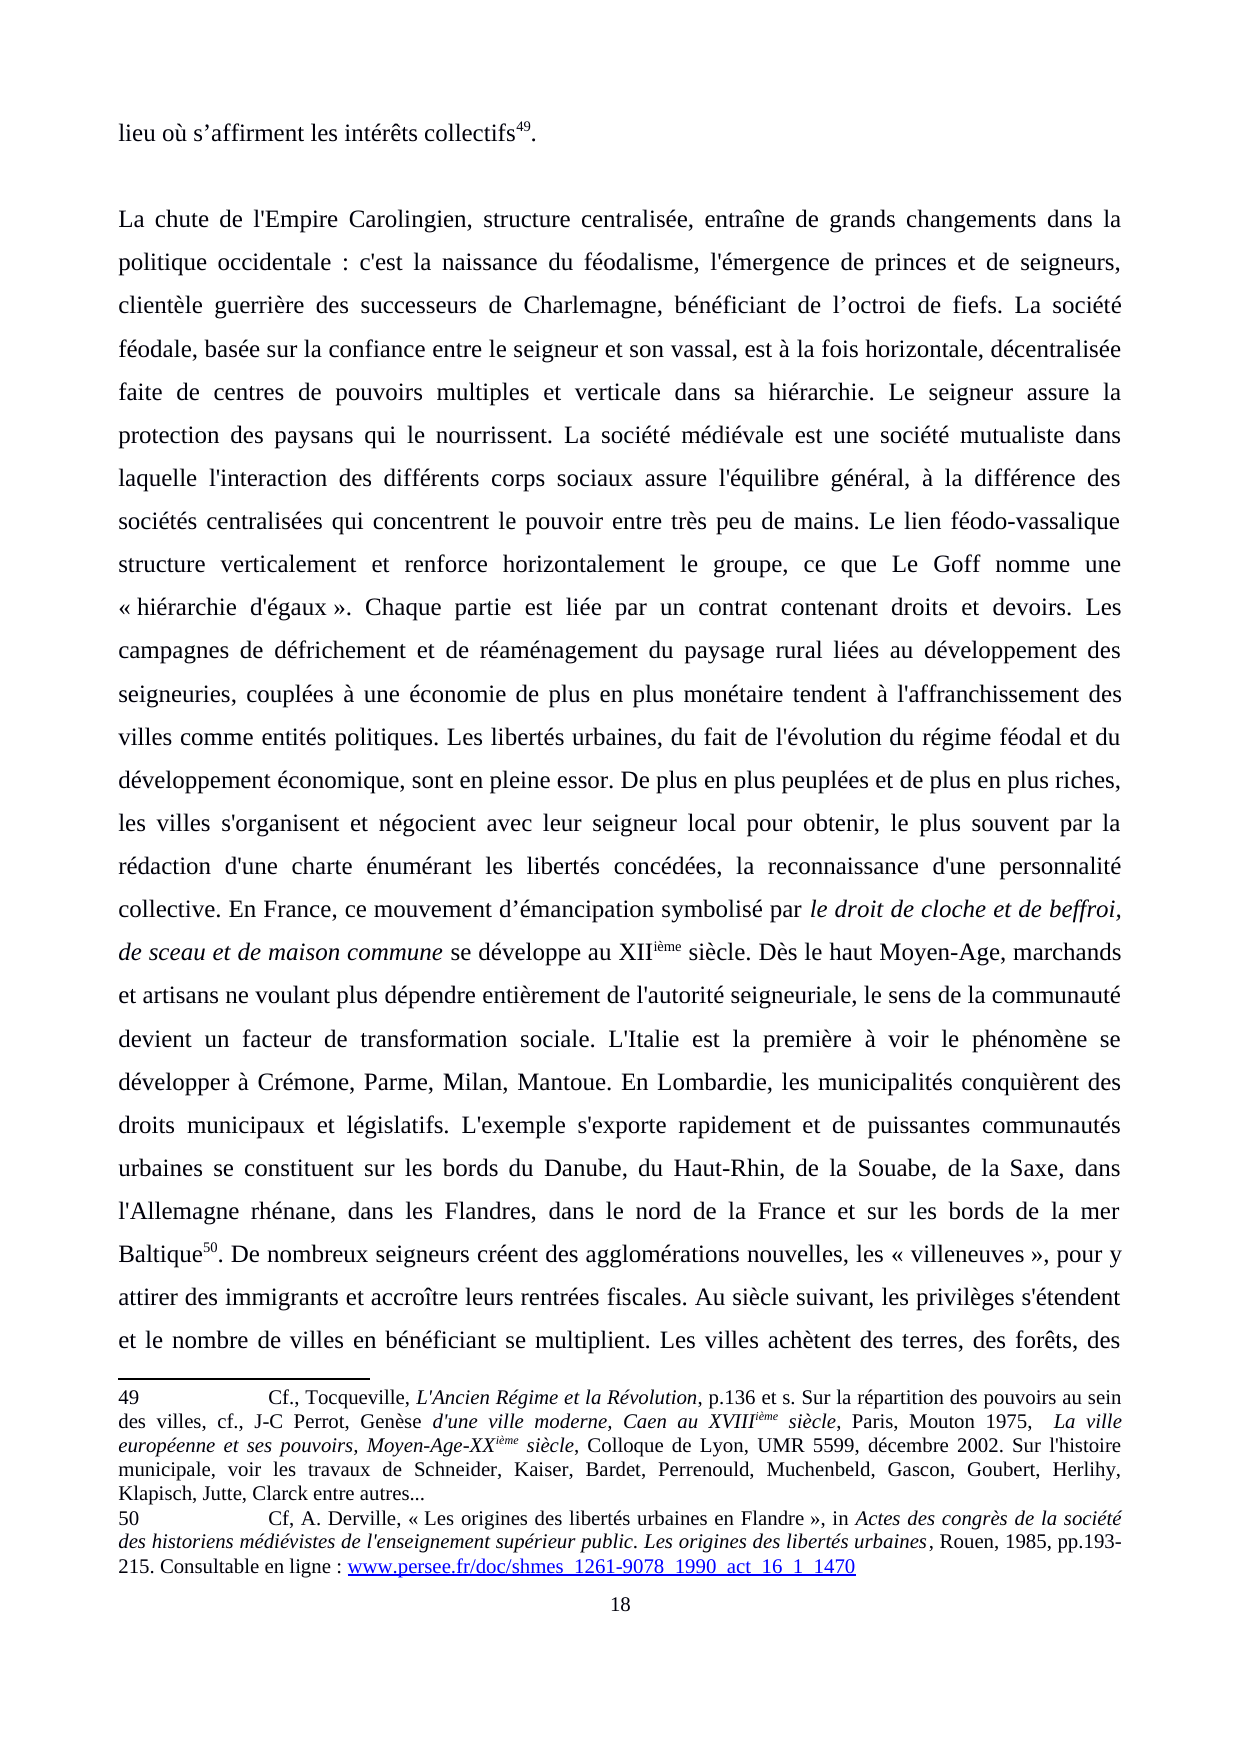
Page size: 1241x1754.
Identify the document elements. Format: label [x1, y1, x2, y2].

text [118, 204, 1122, 1354]
text [118, 118, 1122, 147]
